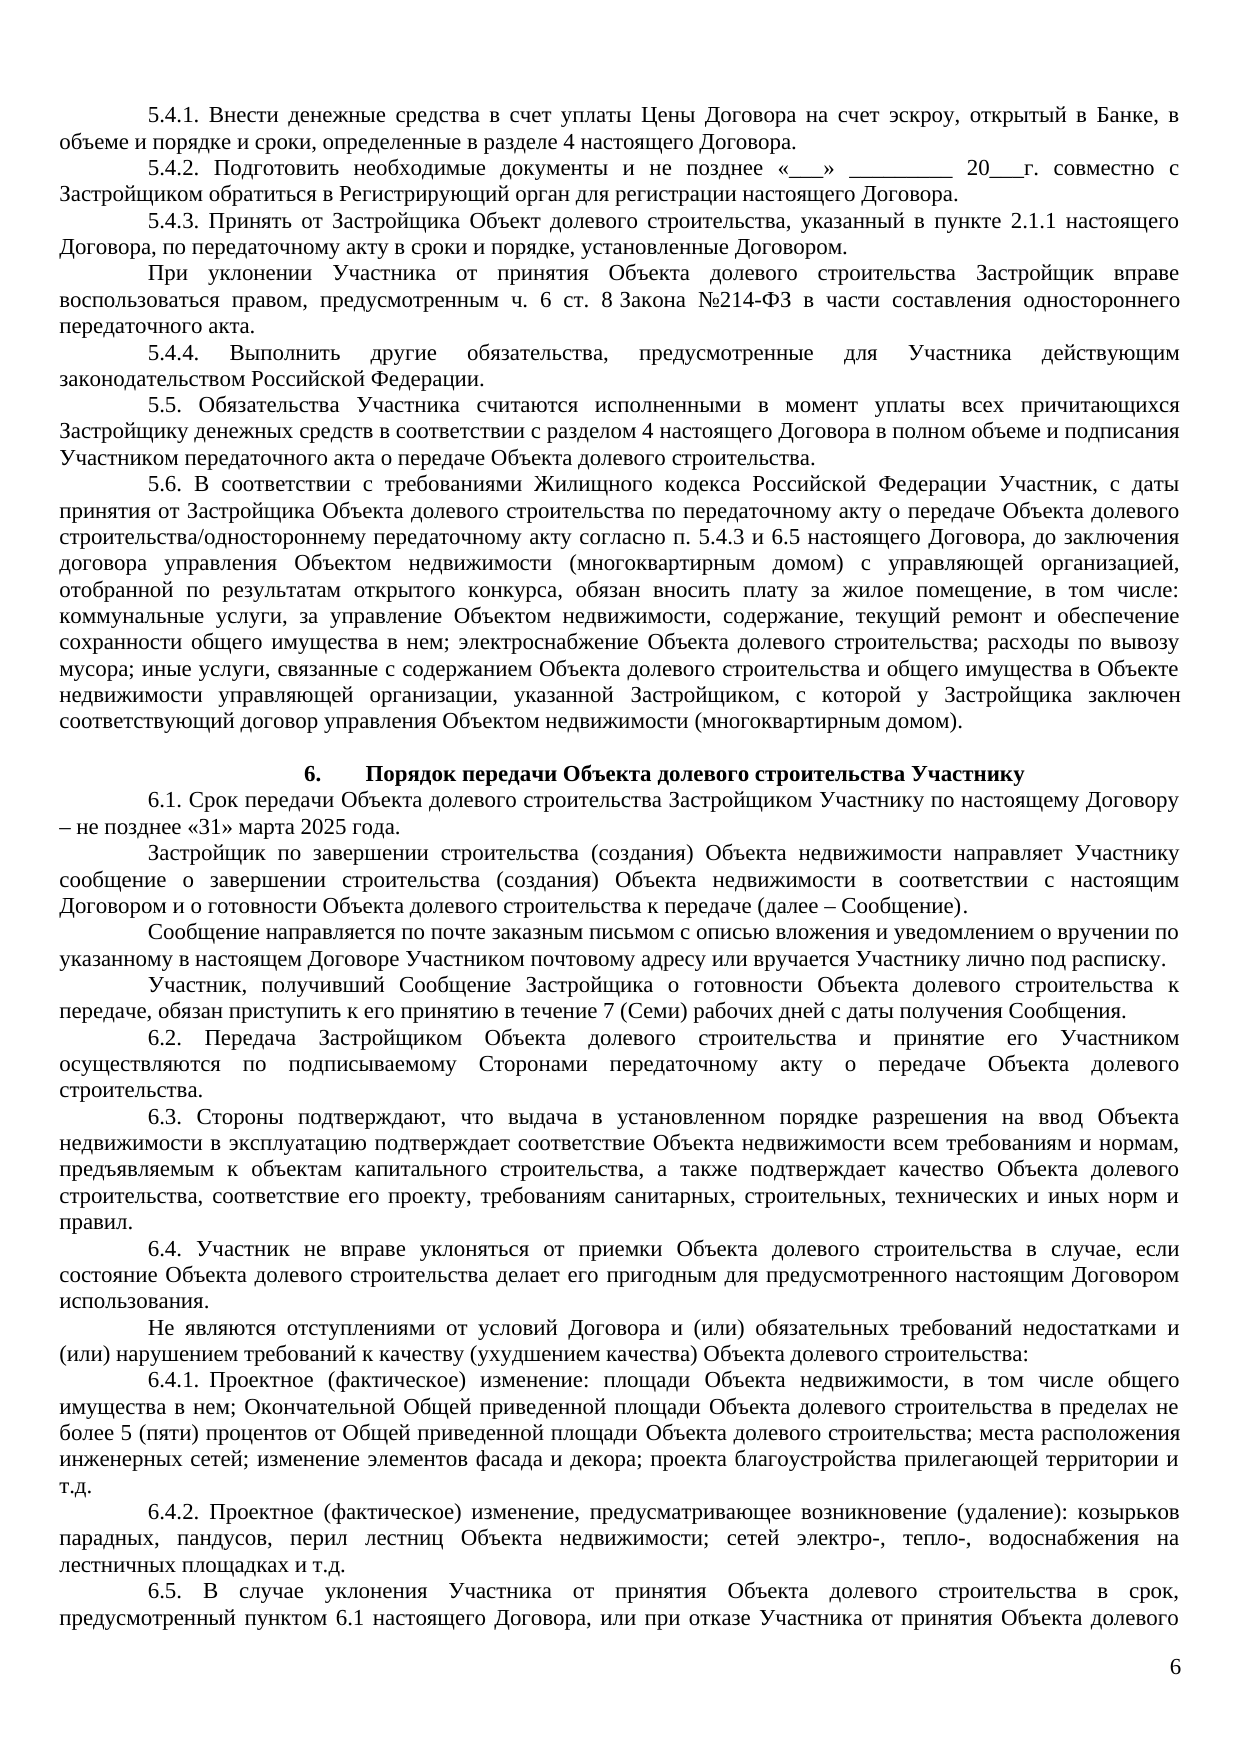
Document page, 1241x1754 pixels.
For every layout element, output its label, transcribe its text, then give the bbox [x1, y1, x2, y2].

list Порядок передачи Объекта долевого строительства Участнику [59, 760, 1181, 787]
text 5.6. В соответствии с требованиями Жилищного кодекса Российской Федерации Участник, с даты принятия от Застройщика Объекта долевого строительства по передаточному акту о передаче Объекта долевого строительства/одностороннему передаточному акту согласно п. 5.4.3 и 6.5 настоящего Договора, до заключения договора управления Объектом недвижимости (многоквартирным домом) с управляющей организацией, отобранной по результатам открытого конкурса, обязан вносить плату за жилое помещение, в том числе: коммунальные услуги, за управление Объектом недвижимости, содержание, текущий ремонт и обеспечение сохранности общего имущества в нем; электроснабжение Объекта долевого строительства; расходы по вывозу мусора; иные услуги, связанные с содержанием Объекта долевого строительства и общего имущества в Объекте недвижимости управляющей организации, указанной Застройщиком, с которой у Застройщика заключен соответствующий договор управления Объектом недвижимости (многоквартирным домом). [59, 470, 1181, 734]
text 5.4.1. Внести денежные средства в счет уплаты Цены Договора на счет эскроу, открытый в Банке, в объеме и порядке и сроки, определенные в разделе 4 настоящего Договора. [59, 101, 1181, 154]
text 6.1. Срок передачи Объекта долевого строительства Застройщиком Участнику по настоящему Договору – не позднее «31» марта 2025 года. [59, 787, 1181, 839]
text 6.4.2. Проектное (фактическое) изменение, предусматривающее возникновение (удаление): козырьков парадных, пандусов, перил лестниц Объекта недвижимости; сетей электро-, тепло-, водоснабжения на лестничных площадках и т.д. [59, 1498, 1181, 1577]
text При уклонении Участника от принятия Объекта долевого строительства Застройщик вправе воспользоваться правом, предусмотренным ч. 6 ст. 8 Закона №214-ФЗ в части составления одностороннего передаточного акта. [59, 259, 1181, 338]
text 6.4.1. Проектное (фактическое) изменение: площади Объекта недвижимости, в том числе общего имущества в нем; Окончательной Общей приведенной площади Объекта долевого строительства в пределах не более 5 (пяти) процентов от Общей приведенной площади Объекта долевого строительства; места расположения инженерных сетей; изменение элементов фасада и декора; проекта благоустройства прилегающей территории и т.д. [59, 1366, 1181, 1498]
text 6.2. Передача Застройщиком Объекта долевого строительства и принятие его Участником осуществляются по подписываемому Сторонами передаточному акту о передаче Объекта долевого строительства. [59, 1024, 1181, 1103]
text 5.4.3. Принять от Застройщика Объект долевого строительства, указанный в пункте 2.1.1 настоящего Договора, по передаточному акту в сроки и порядке, установленные Договором. [59, 207, 1181, 259]
text 6.4. Участник не вправе уклоняться от приемки Объекта долевого строительства в случае, если состояние Объекта долевого строительства делает его пригодным для предусмотренного настоящим Договором использования. [59, 1234, 1181, 1314]
text Застройщик по завершении строительства (создания) Объекта недвижимости направляет Участнику сообщение о завершении строительства (создания) Объекта недвижимости в соответствии с настоящим Договором и о готовности Объекта долевого строительства к передаче (далее – Сообщение). [59, 839, 1181, 918]
text Сообщение направляется по почте заказным письмом с описью вложения и уведомлением о вручении по указанному в настоящем Договоре Участником почтовому адресу или вручается Участнику лично под расписку. [59, 918, 1181, 971]
text 5.5. Обязательства Участника считаются исполненными в момент уплаты всех причитающихся Застройщику денежных средств в соответствии с разделом 4 настоящего Договора в полном объеме и подписания Участником передаточного акта о передаче Объекта долевого строительства. [59, 391, 1181, 470]
text Участник, получивший Сообщение Застройщика о готовности Объекта долевого строительства к передаче, обязан приступить к его принятию в течение 7 (Семи) рабочих дней с даты получения Сообщения. [59, 971, 1181, 1024]
text 5.4.2. Подготовить необходимые документы и не позднее «___» _________ 20___г. совместно с Застройщиком обратиться в Регистрирующий орган для регистрации настоящего Договора. [59, 154, 1181, 207]
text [59, 1577, 1181, 1630]
text 6.3. Стороны подтверждают, что выдача в установленном порядке разрешения на ввод Объекта недвижимости в эксплуатацию подтверждает соответствие Объекта недвижимости всем требованиям и нормам, предъявляемым к объектам капитального строительства, а также подтверждает качество Объекта долевого строительства, соответствие его проекту, требованиям санитарных, строительных, технических и иных норм и правил. [59, 1103, 1181, 1234]
text Не являются отступлениями от условий Договора и (или) обязательных требований недостатками и (или) нарушением требований к качеству (ухудшением качества) Объекта долевого строительства: [59, 1314, 1181, 1366]
text 5.4.4. Выполнить другие обязательства, предусмотренные для Участника действующим законодательством Российской Федерации. [59, 338, 1181, 391]
